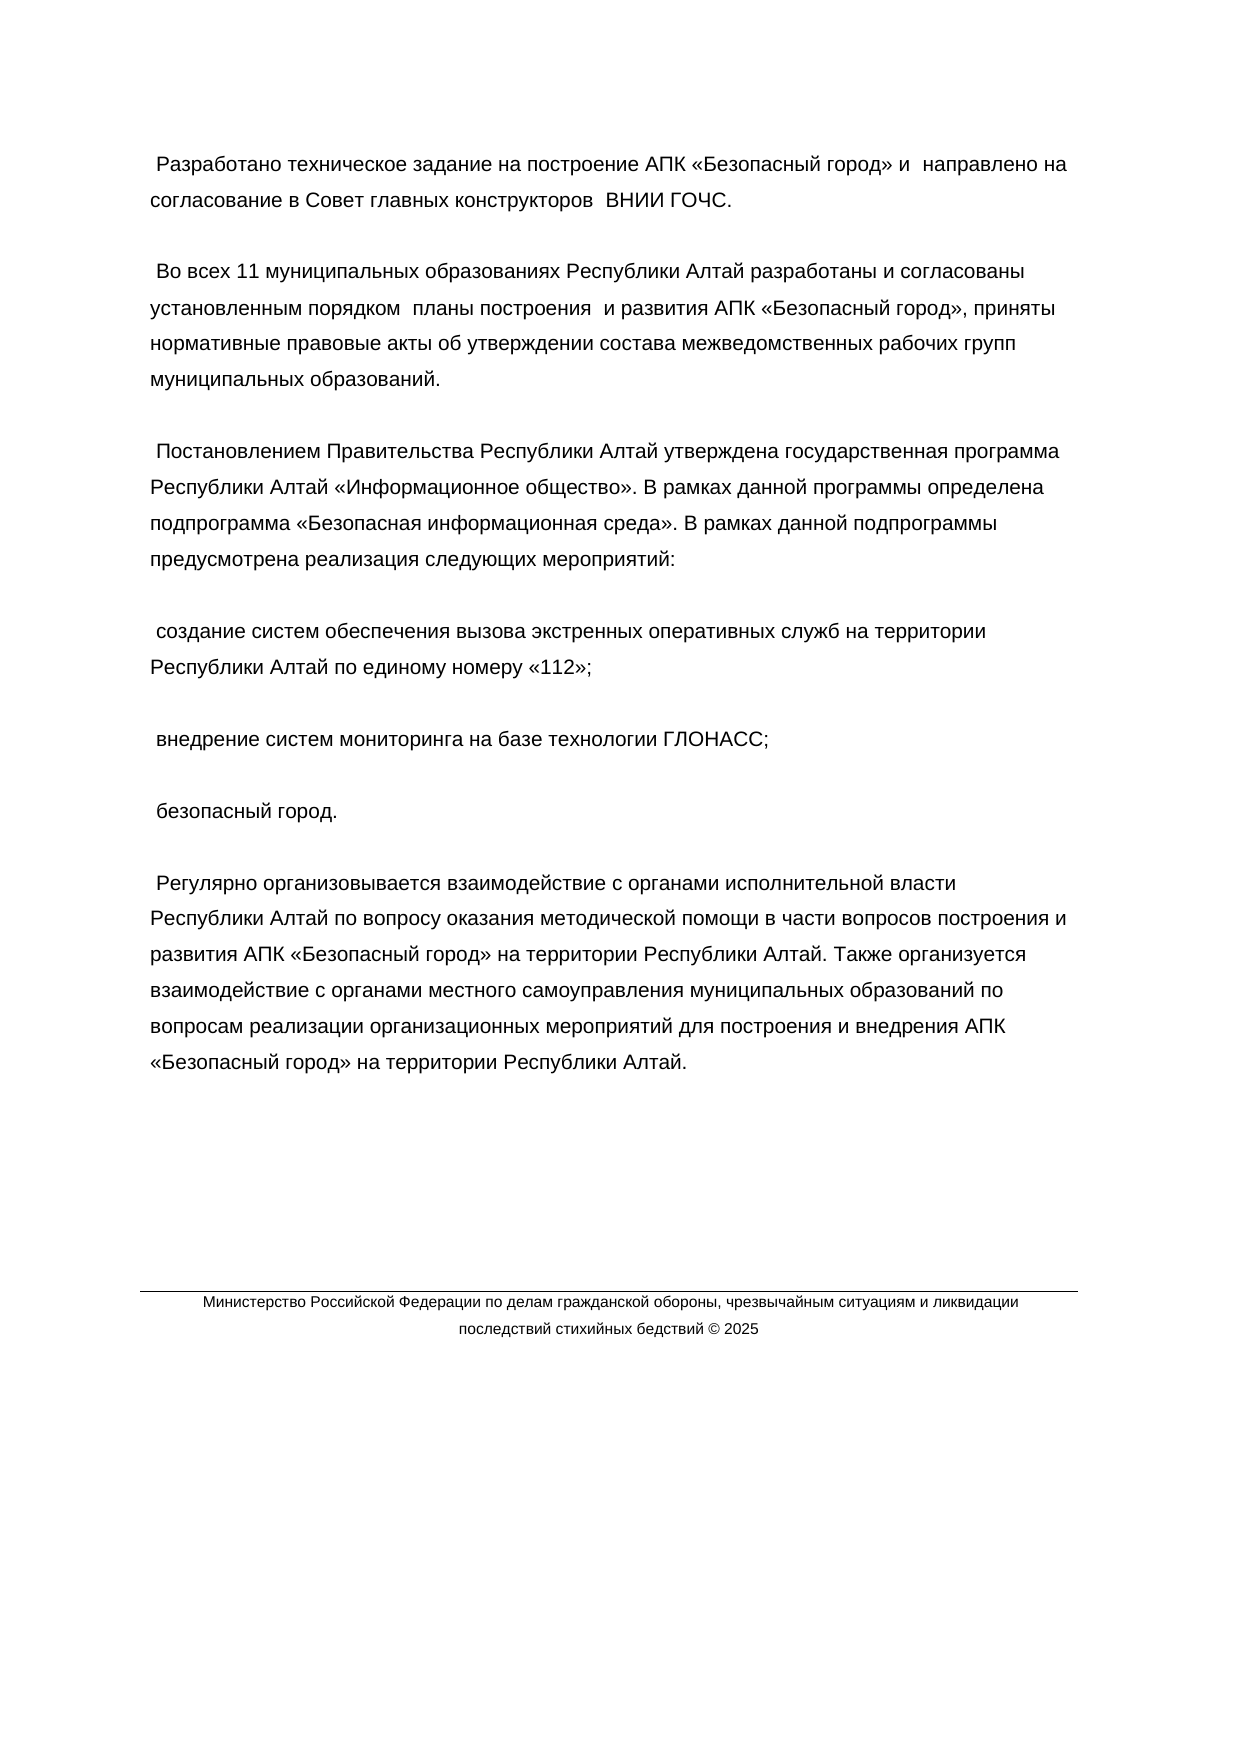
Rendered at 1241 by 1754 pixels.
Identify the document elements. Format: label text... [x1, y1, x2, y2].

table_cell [140, 150, 1078, 1291]
table_cell Министерство Российской Федерации по делам гражданской обороны, чрезвычайным ситуациям и ликвидации последствий стихийных бедствий © 2025 [140, 1292, 1078, 1374]
